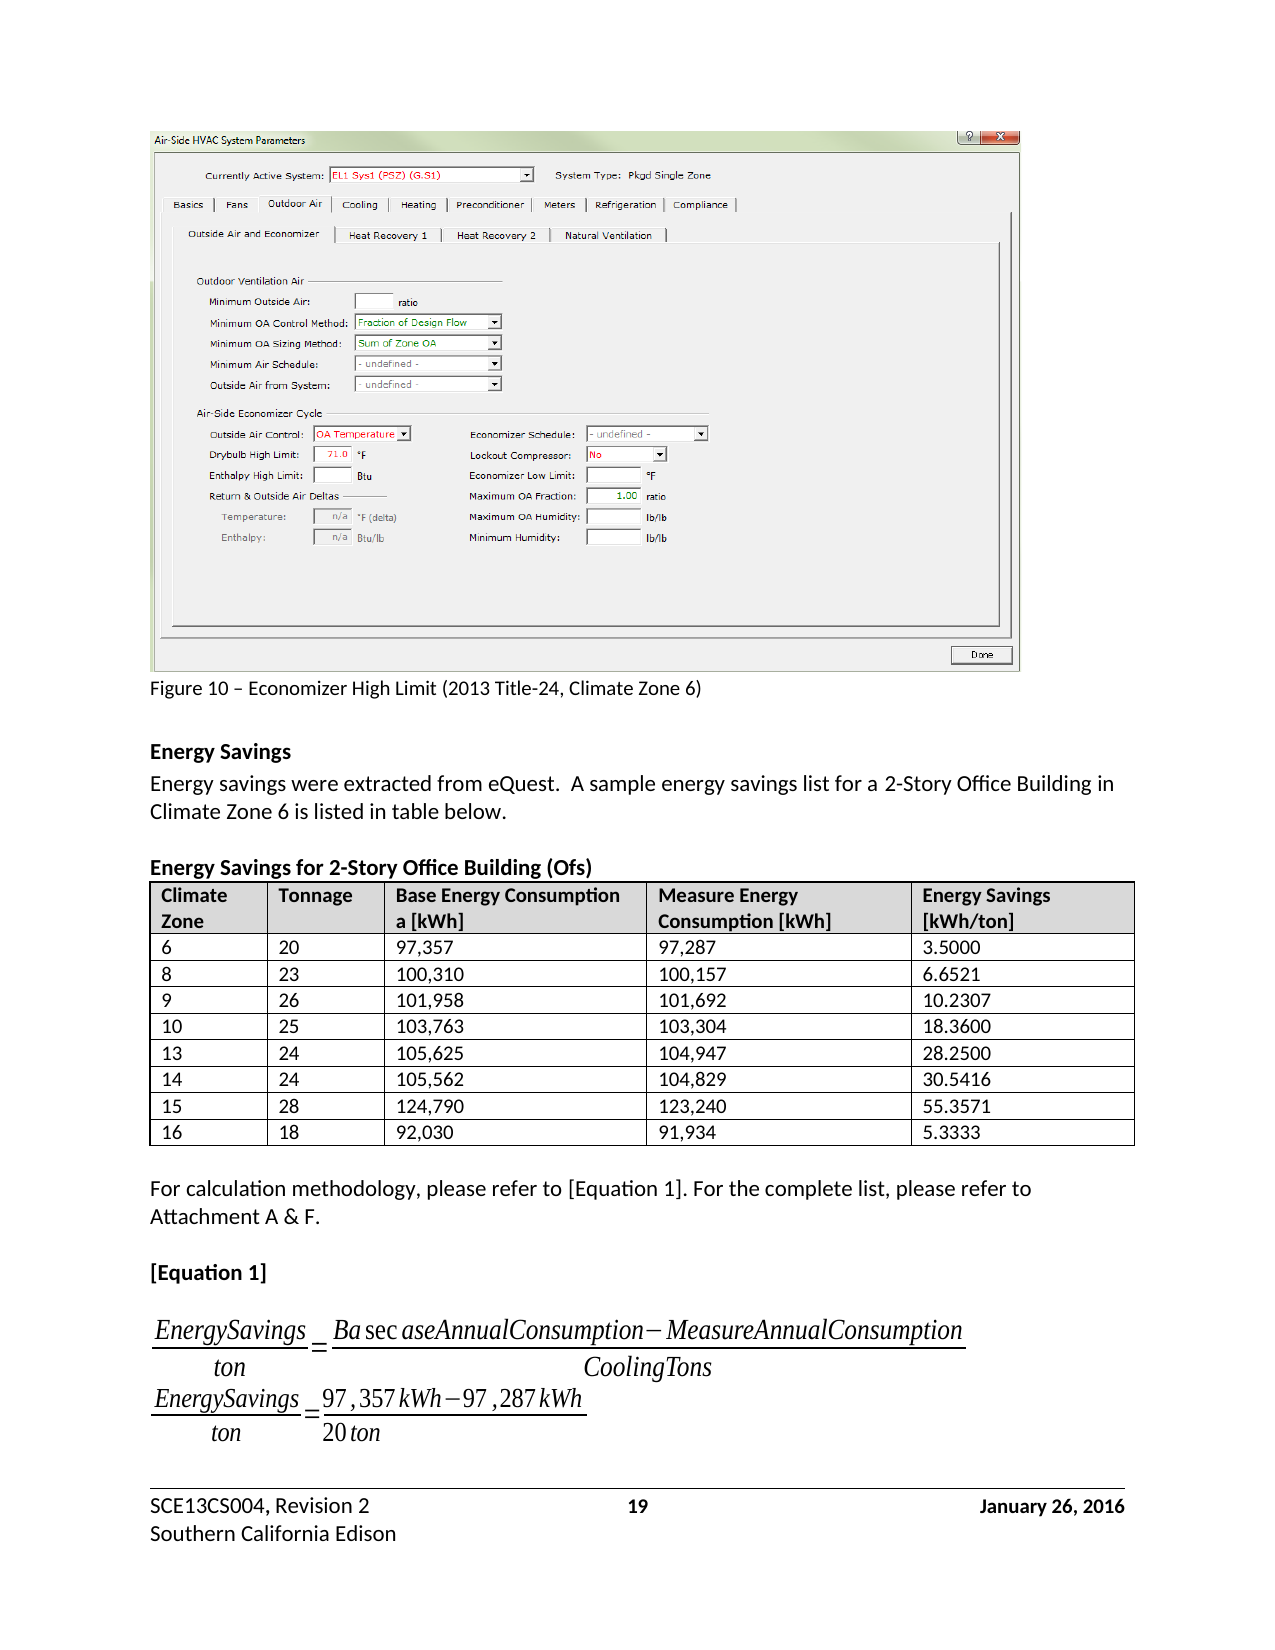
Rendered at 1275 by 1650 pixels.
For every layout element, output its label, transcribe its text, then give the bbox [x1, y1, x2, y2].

table_cell 10.2307 [912, 987, 1134, 1013]
table_cell 30.5416 [912, 1067, 1134, 1092]
table_cell 6.6521 [912, 961, 1134, 986]
table_cell 104,829 [647, 1067, 911, 1092]
table_cell 8 [151, 961, 267, 986]
table_cell 23 [268, 961, 384, 986]
table_cell 14 [151, 1067, 267, 1092]
table_cell 103,304 [647, 1014, 911, 1039]
table_cell 105,562 [385, 1067, 646, 1092]
table_cell 105,625 [385, 1040, 646, 1066]
table_cell 91,934 [647, 1120, 911, 1145]
text Energy savings were extracted from eQuest. A sample energy savings list for a 2-Story Office Building in Climate Zone 6 is listed in table below. [150, 769, 1125, 825]
text For calculation methodology, please refer to [Equation 1]. For the complete list, please refer to Attachment A & F. [150, 1174, 1125, 1230]
table_cell 124,790 [385, 1093, 646, 1118]
table_cell 24 [268, 1067, 384, 1092]
table_header Climate Zone [151, 883, 267, 933]
table_cell 103,763 [385, 1014, 646, 1039]
table_cell 92,030 [385, 1120, 646, 1145]
table_header Base Energy Consumption a [kWh] [385, 883, 646, 933]
table_cell 25 [268, 1014, 384, 1039]
table_header Energy Savings [kWh/ton] [912, 883, 1134, 933]
table_cell 97,287 [647, 934, 911, 960]
table_cell 9 [151, 987, 267, 1013]
table_cell 104,947 [647, 1040, 911, 1066]
table_cell 18.3600 [912, 1014, 1134, 1039]
table_cell 24 [268, 1040, 384, 1066]
table_cell 28 [268, 1093, 384, 1118]
text Energy Savings for 2-Story Office Building (Ofs) [150, 853, 1125, 881]
text [Equation 1] [150, 1258, 1125, 1286]
text Energy Savings [150, 737, 1125, 765]
table_cell 6 [151, 934, 267, 960]
table_cell 100,157 [647, 961, 911, 986]
table_cell 97,357 [385, 934, 646, 960]
table_cell 123,240 [647, 1093, 911, 1118]
table_header Tonnage [268, 883, 384, 933]
table_cell 55.3571 [912, 1093, 1134, 1118]
table_cell 20 [268, 934, 384, 960]
table_cell 101,692 [647, 987, 911, 1013]
table_cell 26 [268, 987, 384, 1013]
table_cell 5.3333 [912, 1120, 1134, 1145]
table_cell 16 [151, 1120, 267, 1145]
table_cell 10 [151, 1014, 267, 1039]
picture [150, 131, 1022, 672]
table_cell 18 [268, 1120, 384, 1145]
table_cell 3.5000 [912, 934, 1134, 960]
table_cell 15 [151, 1093, 267, 1118]
table_cell 100,310 [385, 961, 646, 986]
table_header Measure Energy Consumption [kWh] [647, 883, 911, 933]
table_cell 13 [151, 1040, 267, 1066]
table_cell 101,958 [385, 987, 646, 1013]
text Figure 10 – Economizer High Limit (2013 Title-24, Climate Zone 6) [150, 675, 1125, 701]
table_cell 28.2500 [912, 1040, 1134, 1066]
